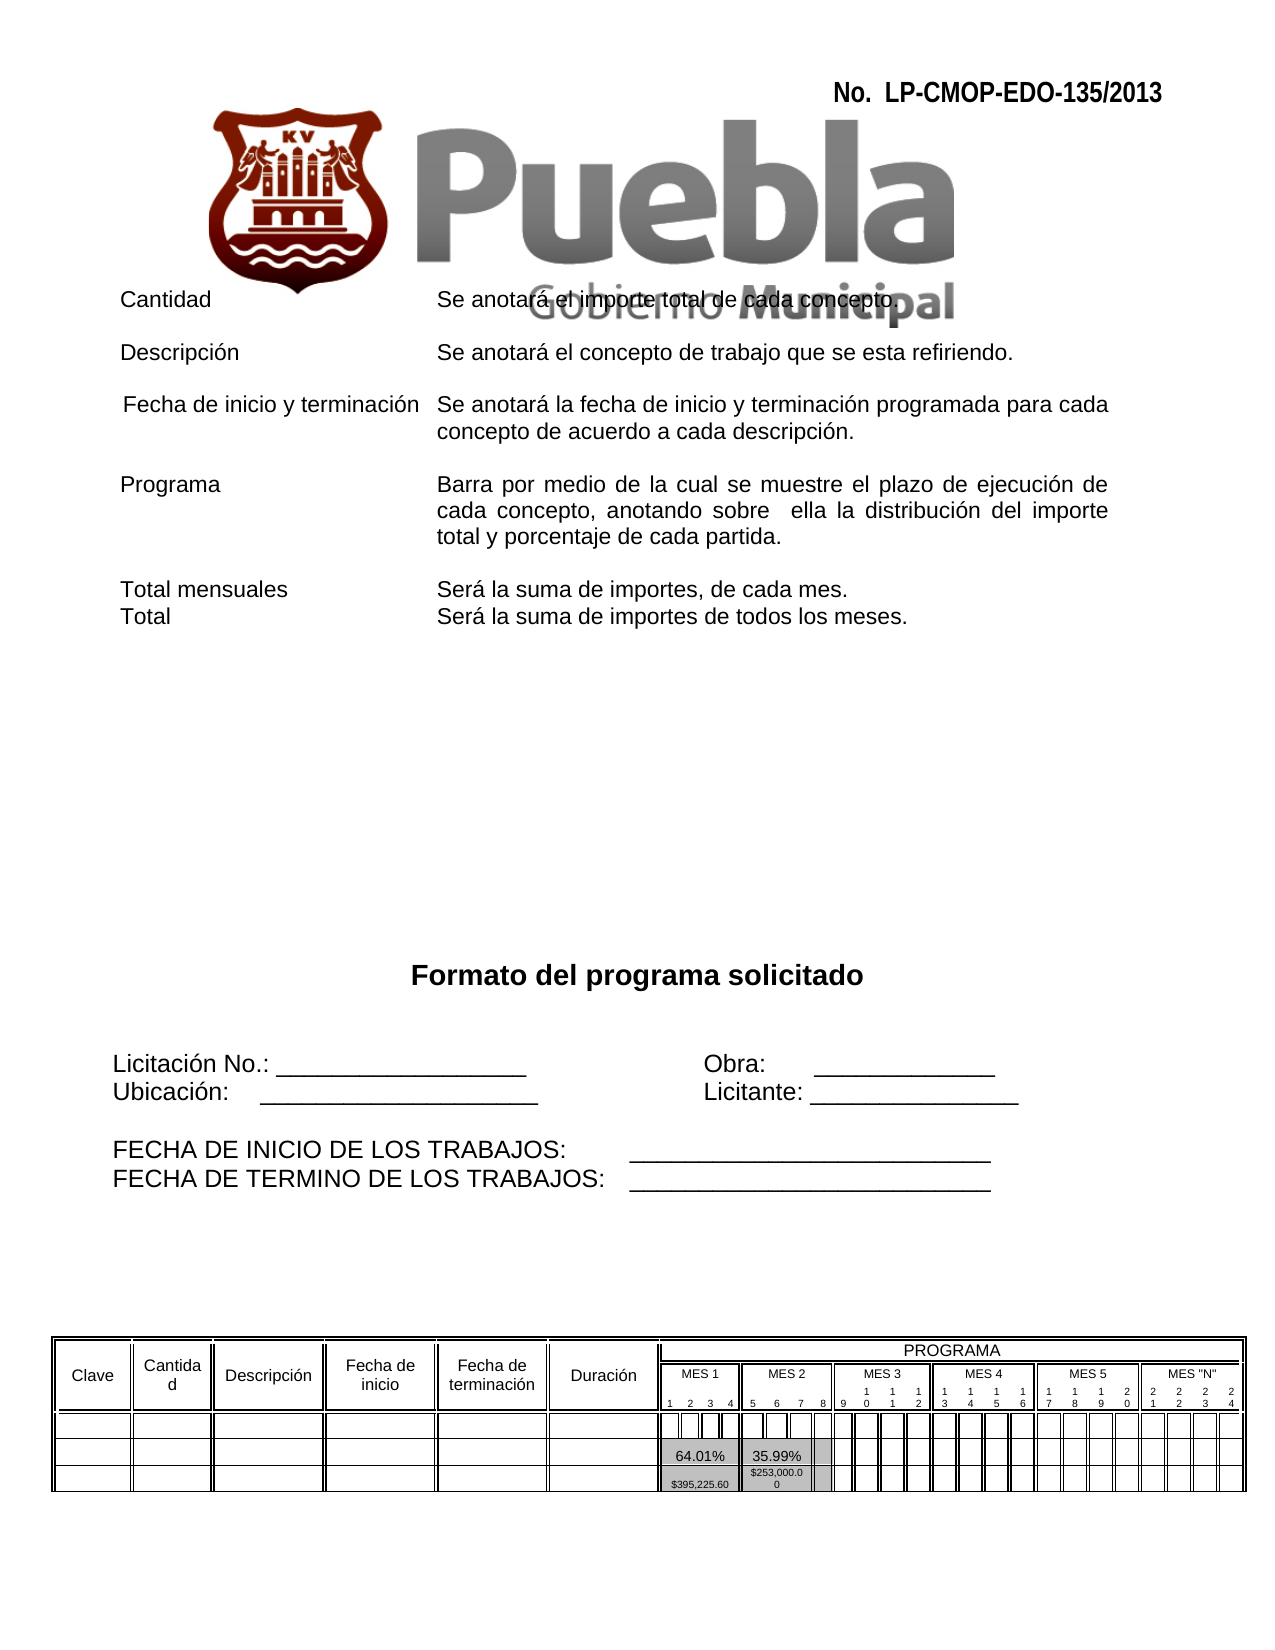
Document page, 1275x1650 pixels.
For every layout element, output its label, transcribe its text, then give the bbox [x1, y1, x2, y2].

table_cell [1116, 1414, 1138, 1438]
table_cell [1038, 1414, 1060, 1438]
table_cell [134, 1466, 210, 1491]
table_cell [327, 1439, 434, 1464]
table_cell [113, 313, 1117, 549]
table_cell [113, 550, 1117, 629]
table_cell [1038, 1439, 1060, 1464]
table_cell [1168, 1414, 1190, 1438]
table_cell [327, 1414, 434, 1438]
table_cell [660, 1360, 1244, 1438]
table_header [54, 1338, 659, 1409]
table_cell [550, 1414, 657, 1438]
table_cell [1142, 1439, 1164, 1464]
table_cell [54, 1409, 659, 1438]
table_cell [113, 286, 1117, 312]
text FECHA DE INICIO DE LOS TRABAJOS: __________________________ [112, 1135, 1162, 1163]
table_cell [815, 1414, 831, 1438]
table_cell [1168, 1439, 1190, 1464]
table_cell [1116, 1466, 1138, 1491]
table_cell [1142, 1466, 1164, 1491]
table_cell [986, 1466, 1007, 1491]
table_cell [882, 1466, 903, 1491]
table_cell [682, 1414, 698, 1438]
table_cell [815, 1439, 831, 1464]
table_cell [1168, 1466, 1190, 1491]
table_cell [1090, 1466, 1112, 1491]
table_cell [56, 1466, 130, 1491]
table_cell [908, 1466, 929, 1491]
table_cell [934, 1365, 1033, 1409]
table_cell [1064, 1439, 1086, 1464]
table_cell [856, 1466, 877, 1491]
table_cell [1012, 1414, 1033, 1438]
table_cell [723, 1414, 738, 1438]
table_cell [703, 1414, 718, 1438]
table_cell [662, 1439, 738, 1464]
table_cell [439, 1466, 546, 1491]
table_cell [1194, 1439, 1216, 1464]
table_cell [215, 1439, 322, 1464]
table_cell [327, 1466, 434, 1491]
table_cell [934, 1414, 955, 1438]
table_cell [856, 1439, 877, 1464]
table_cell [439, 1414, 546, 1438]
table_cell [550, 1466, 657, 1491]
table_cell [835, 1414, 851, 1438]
text FECHA DE TERMINO DE LOS TRABAJOS: __________________________ [112, 1163, 1162, 1192]
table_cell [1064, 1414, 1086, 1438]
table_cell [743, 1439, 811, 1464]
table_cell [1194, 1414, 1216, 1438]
text Formato del programa solicitado [112, 957, 1162, 991]
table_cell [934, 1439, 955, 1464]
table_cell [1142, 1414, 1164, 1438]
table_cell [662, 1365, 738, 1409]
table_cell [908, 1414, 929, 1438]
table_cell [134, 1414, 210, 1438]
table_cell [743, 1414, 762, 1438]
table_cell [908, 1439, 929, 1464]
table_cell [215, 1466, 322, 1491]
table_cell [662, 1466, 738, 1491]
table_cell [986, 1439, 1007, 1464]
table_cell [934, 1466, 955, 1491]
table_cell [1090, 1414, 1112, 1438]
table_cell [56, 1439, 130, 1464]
text Ubicación: ____________________ Licitante: _______________ [112, 1077, 1162, 1106]
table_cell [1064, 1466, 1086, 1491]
picture [208, 108, 954, 286]
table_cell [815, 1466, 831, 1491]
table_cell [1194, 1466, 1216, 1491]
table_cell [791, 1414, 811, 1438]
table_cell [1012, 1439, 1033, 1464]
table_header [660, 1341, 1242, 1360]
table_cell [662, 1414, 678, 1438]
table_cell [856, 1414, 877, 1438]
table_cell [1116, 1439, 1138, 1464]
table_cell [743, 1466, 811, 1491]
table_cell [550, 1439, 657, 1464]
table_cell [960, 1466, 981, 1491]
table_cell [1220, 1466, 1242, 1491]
text Licitación No.: __________________ Obra: _____________ [112, 1048, 1162, 1077]
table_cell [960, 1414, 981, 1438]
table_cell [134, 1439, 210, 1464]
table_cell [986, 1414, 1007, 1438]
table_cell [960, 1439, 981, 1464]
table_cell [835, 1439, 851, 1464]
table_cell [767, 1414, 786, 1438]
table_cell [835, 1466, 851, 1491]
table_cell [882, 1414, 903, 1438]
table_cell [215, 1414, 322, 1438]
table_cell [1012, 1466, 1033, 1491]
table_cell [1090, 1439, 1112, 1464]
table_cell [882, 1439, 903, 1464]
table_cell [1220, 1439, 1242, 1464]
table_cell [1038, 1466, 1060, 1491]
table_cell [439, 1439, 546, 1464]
